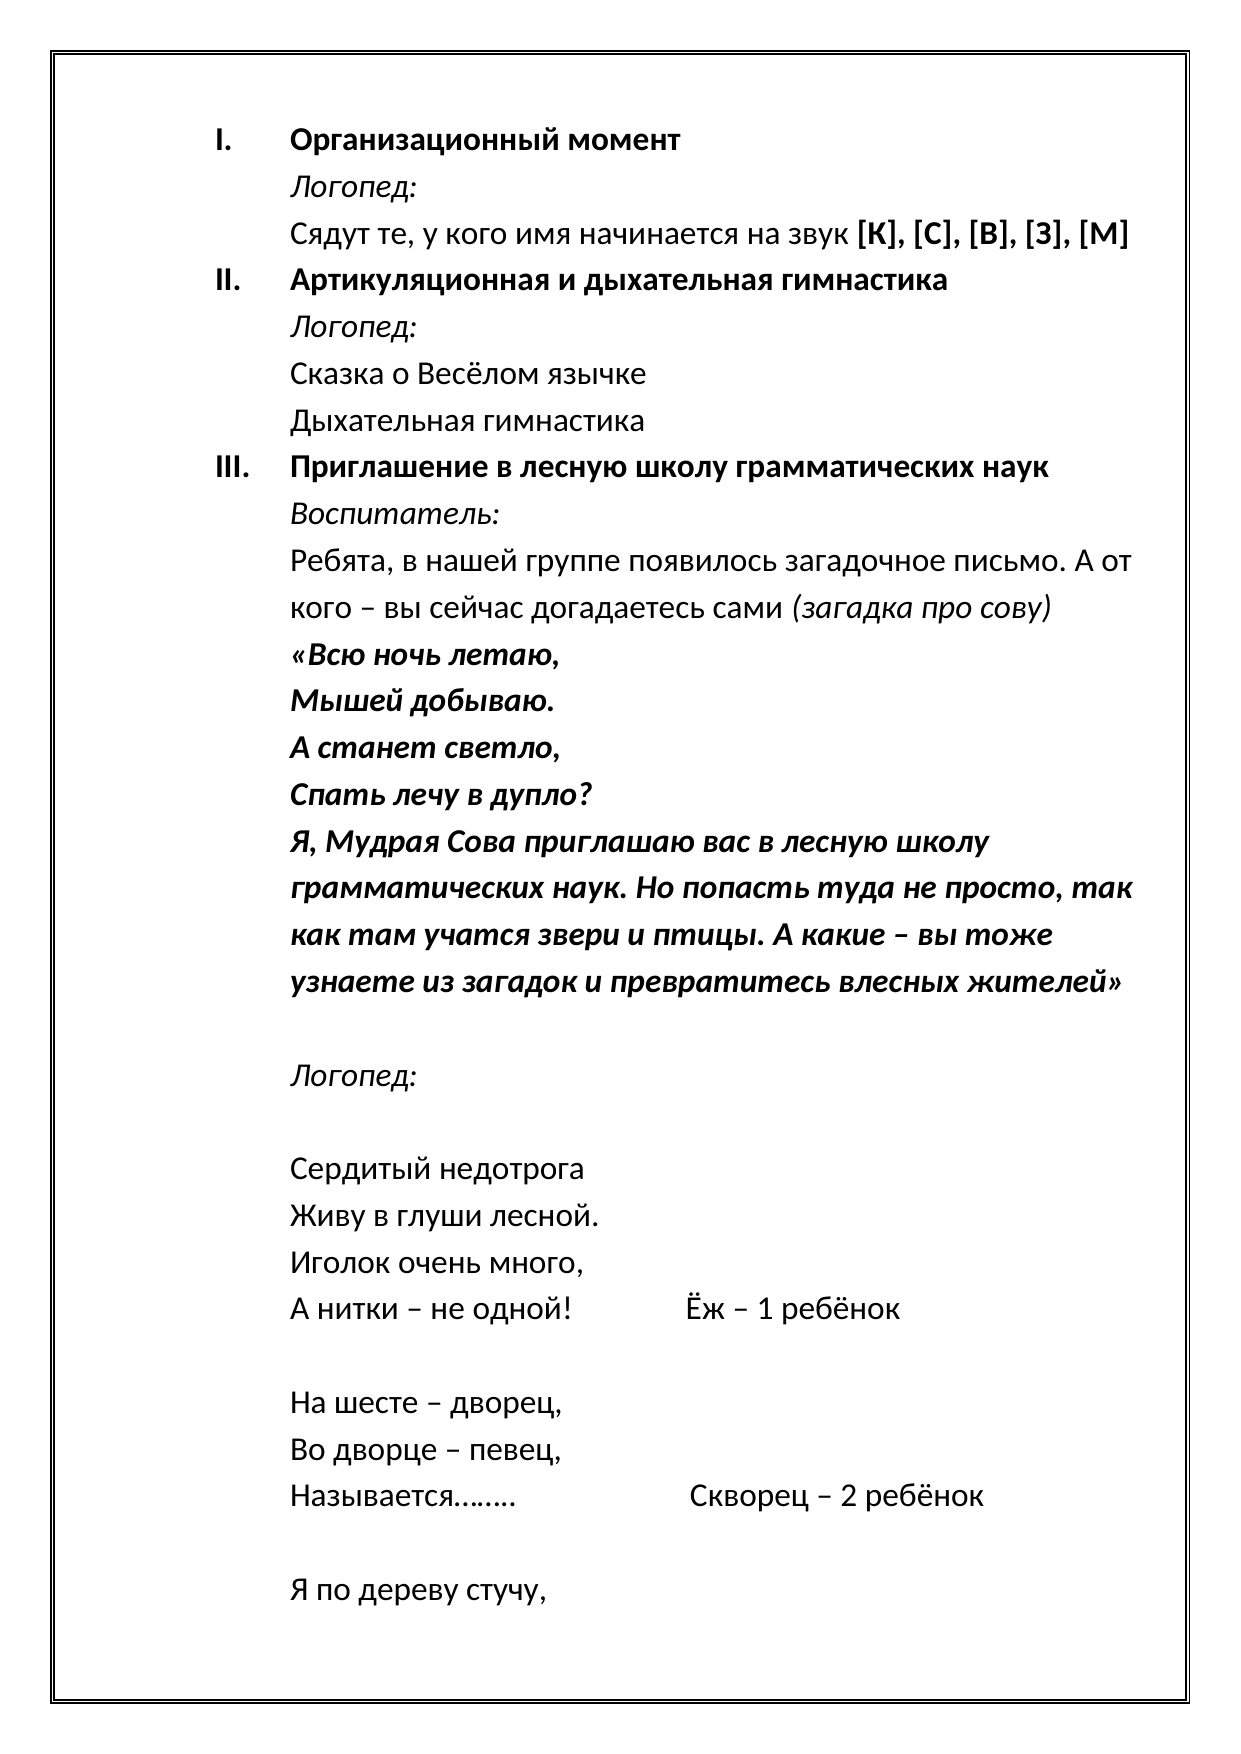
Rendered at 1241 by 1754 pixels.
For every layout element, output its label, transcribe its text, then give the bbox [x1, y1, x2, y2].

list Логопед: [290, 1053, 1152, 1094]
list Сказка о Весёлом язычке [290, 352, 1152, 393]
list Спать лечу в дупло? [290, 773, 1152, 814]
list А нитки – не одной! Ёж – 1 ребёнок [290, 1287, 1152, 1328]
list Логопед: [290, 165, 1152, 206]
list Сердитый недотрога [290, 1147, 1152, 1188]
list Мышей добываю. [290, 679, 1152, 720]
list Я по дереву стучу, [290, 1568, 1152, 1609]
list «Всю ночь летаю, [290, 633, 1152, 673]
list Организационный момент [215, 118, 1152, 159]
list Живу в глуши лесной. [290, 1194, 1152, 1234]
list Дыхательная гимнастика [290, 399, 1152, 439]
list Называется…….. Скворец – 2 ребёнок [290, 1474, 1152, 1515]
list Сядут те, у кого имя начинается на звук [К], [С], [В], [З], [М] [290, 212, 1152, 252]
list А станет светло, [290, 726, 1152, 767]
list На шесте – дворец, [290, 1381, 1152, 1422]
list Артикуляционная и дыхательная гимнастика [215, 258, 1152, 299]
list Иголок очень много, [290, 1241, 1152, 1281]
list Воспитатель: [290, 492, 1152, 533]
list Логопед: [290, 305, 1152, 346]
list Во дворце – певец, [290, 1428, 1152, 1468]
list Я, Мудрая Сова приглашаю вас в лесную школу грамматических наук. Но попасть туда не просто, так как там учатся звери и птицы. А какие – вы тоже узнаете из загадок и превратитесь влесных жителей» [290, 820, 1152, 1001]
list Ребята, в нашей группе появилось загадочное письмо. А от кого – вы сейчас догадаетесь сами (загадка про сову) [290, 539, 1152, 627]
list Приглашение в лесную школу грамматических наук [215, 446, 1152, 486]
